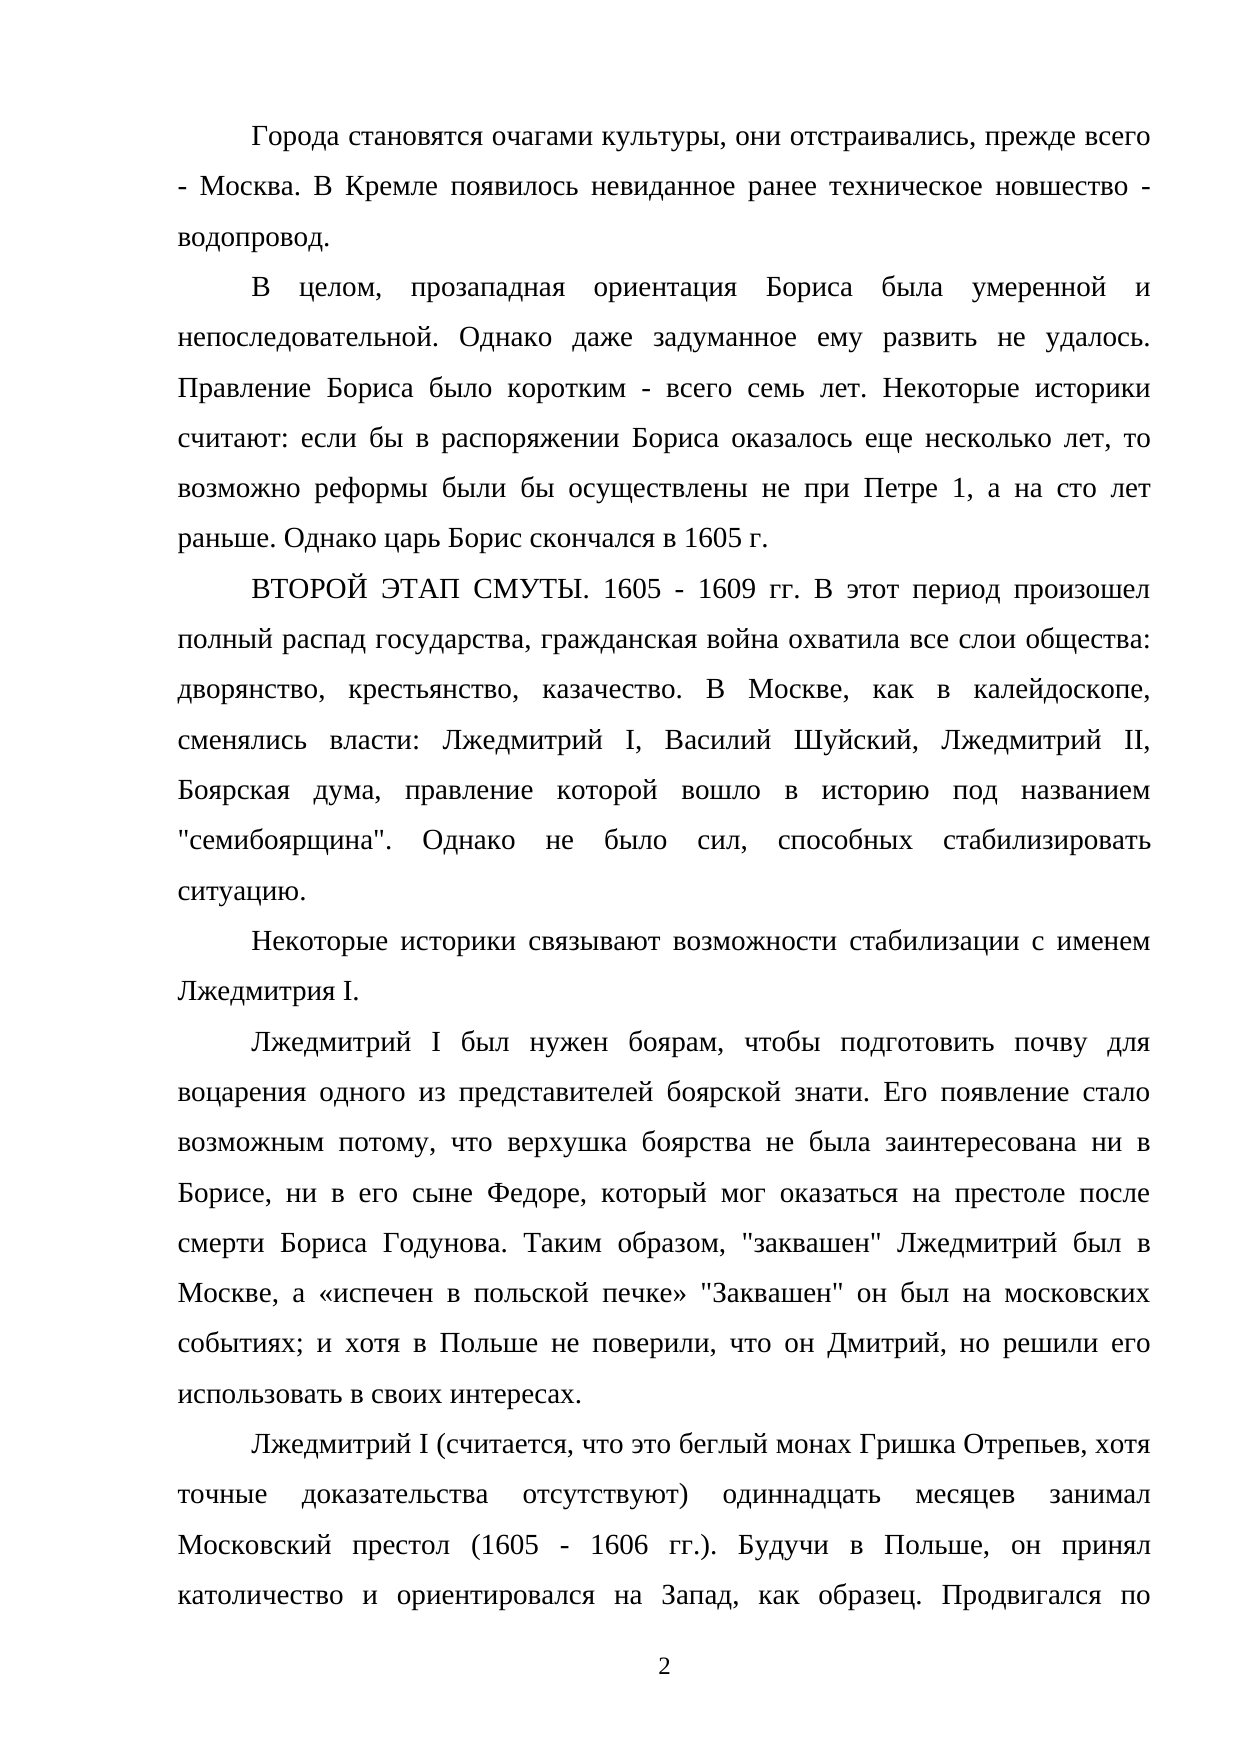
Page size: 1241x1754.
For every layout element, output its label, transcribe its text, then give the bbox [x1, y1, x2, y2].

text ВТОРОЙ ЭТАП СМУТЫ. 1605 - 1609 гг. В этот период произошел полный распад государства, гражданская война охватила все слои общества: дворянство, крестьянство, казачество. В Москве, как в калейдоскопе, сменялись власти: Лжедмитрий I, Василий Шуйский, Лжедмитрий II, Боярская дума, правление которой вошло в историю под названием "семибоярщина". Однако не было сил, способных стабилизировать ситуацию. [177, 571, 1152, 906]
text В целом, прозападная ориентация Бориса была умеренной и непоследовательной. Однако даже задуманное ему развить не удалось. Правление Бориса было коротким - всего семь лет. Некоторые историки считают: если бы в распоряжении Бориса оказалось еще несколько лет, то возможно реформы были бы осуществлены не при Петре 1, а на сто лет раньше. Однако царь Борис скончался в 1605 г. [177, 269, 1152, 554]
text Некоторые историки связывают возможности стабилизации с именем Лжедмитрия I. [177, 923, 1152, 1007]
text Города становятся очагами культуры, они отстраивались, прежде всего - Москва. В Кремле появилось невиданное ранее техническое новшество - водопровод. [177, 118, 1152, 252]
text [177, 1426, 1152, 1611]
text Лжедмитрий I был нужен боярам, чтобы подготовить почву для воцарения одного из представителей боярской знати. Его появление стало возможным потому, что верхушка боярства не была заинтересована ни в Борисе, ни в его сыне Федоре, который мог оказаться на престоле после смерти Бориса Годунова. Таким образом, "заквашен" Лжедмитрий был в Москве, а «испечен в польской печке» "Заквашен" он был на московских событиях; и хотя в Польше не поверили, что он Дмитрий, но решили его использовать в своих интересах. [177, 1024, 1152, 1409]
